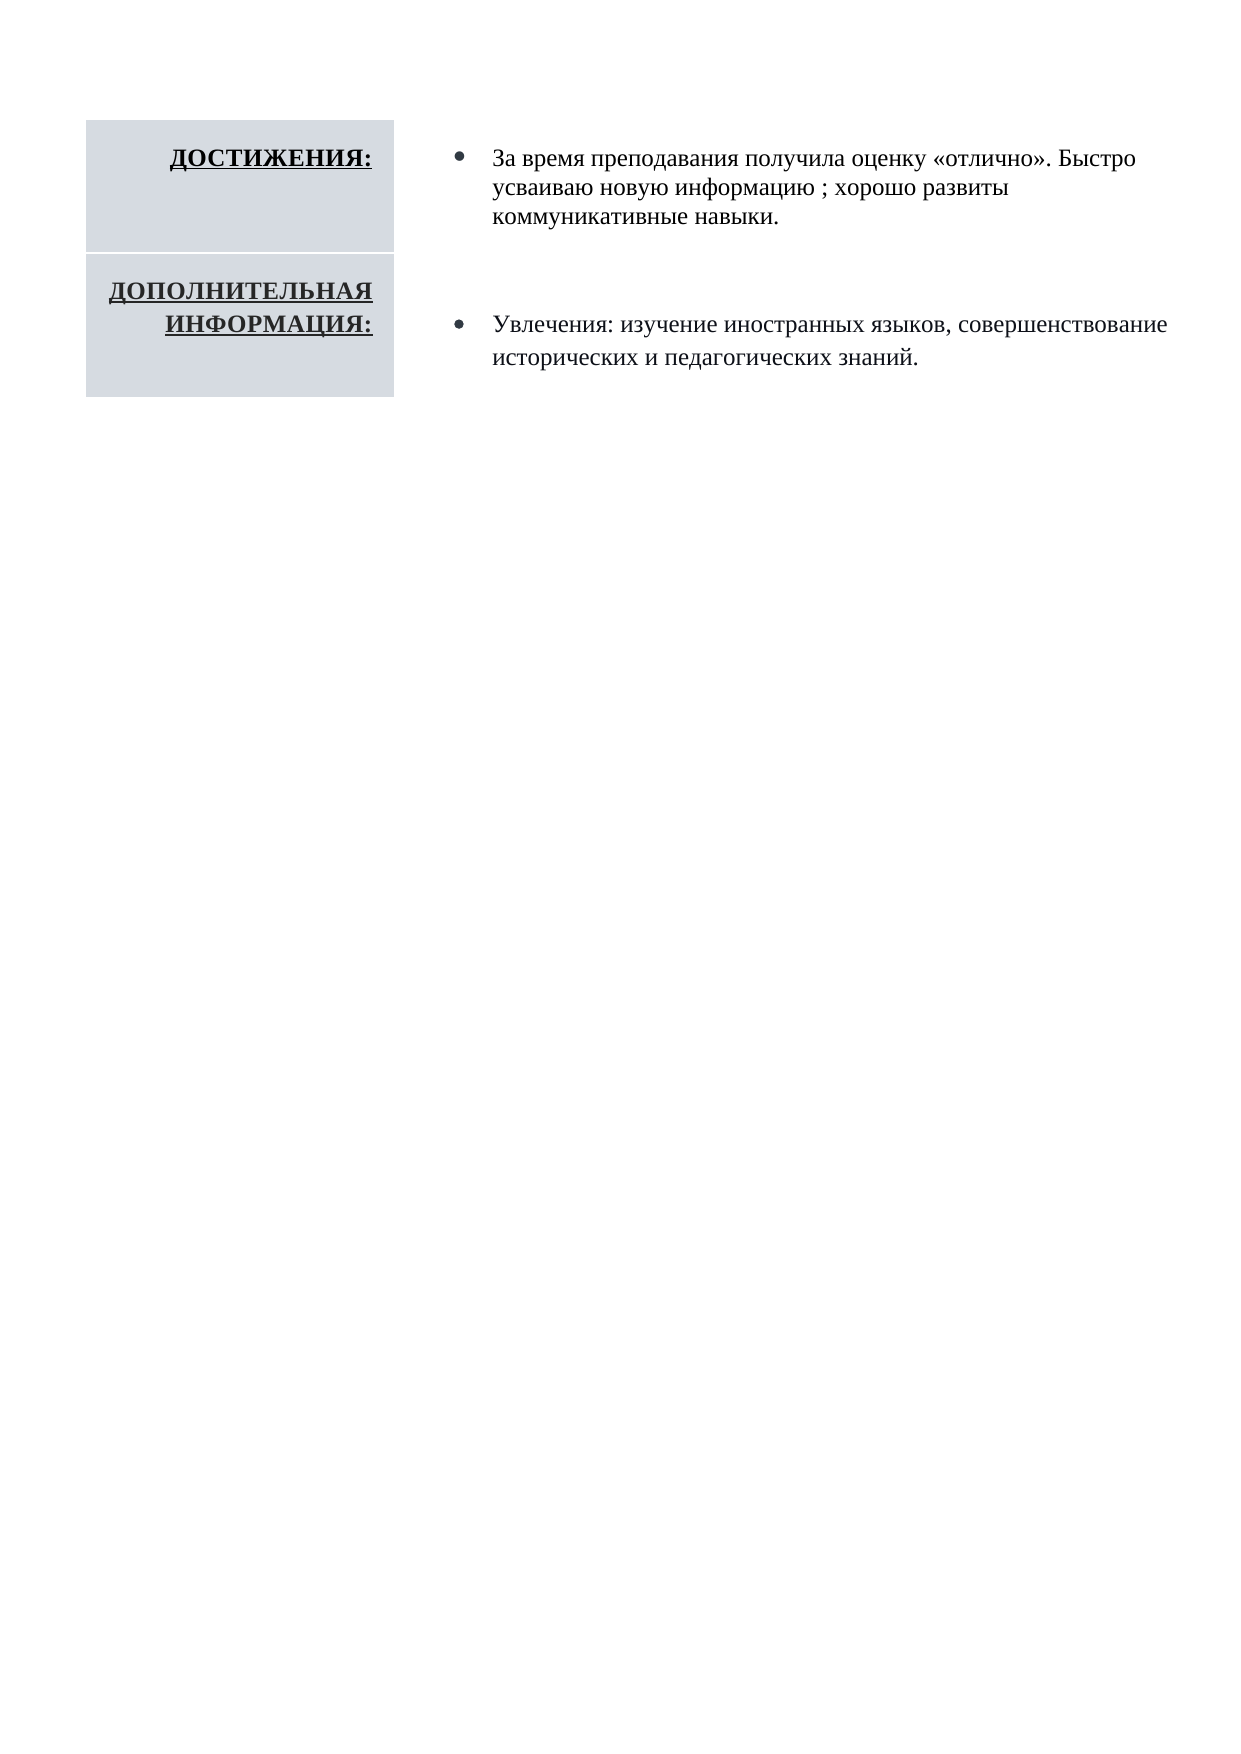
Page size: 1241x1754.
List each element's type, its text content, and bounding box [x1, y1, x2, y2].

table_cell Увлечения: изучение иностранных языков, совершенствование исторических и педагогических знаний. [396, 254, 1194, 397]
table_cell ДОСТИЖЕНИЯ: [86, 120, 394, 252]
table_cell ДОПОЛНИТЕЛЬНАЯ ИНФОРМАЦИЯ: [86, 254, 394, 397]
table_cell За время преподавания получила оценку «отлично». Быстро усваиваю новую информацию ; хорошо развиты коммуникативные навыки. [396, 120, 1194, 252]
